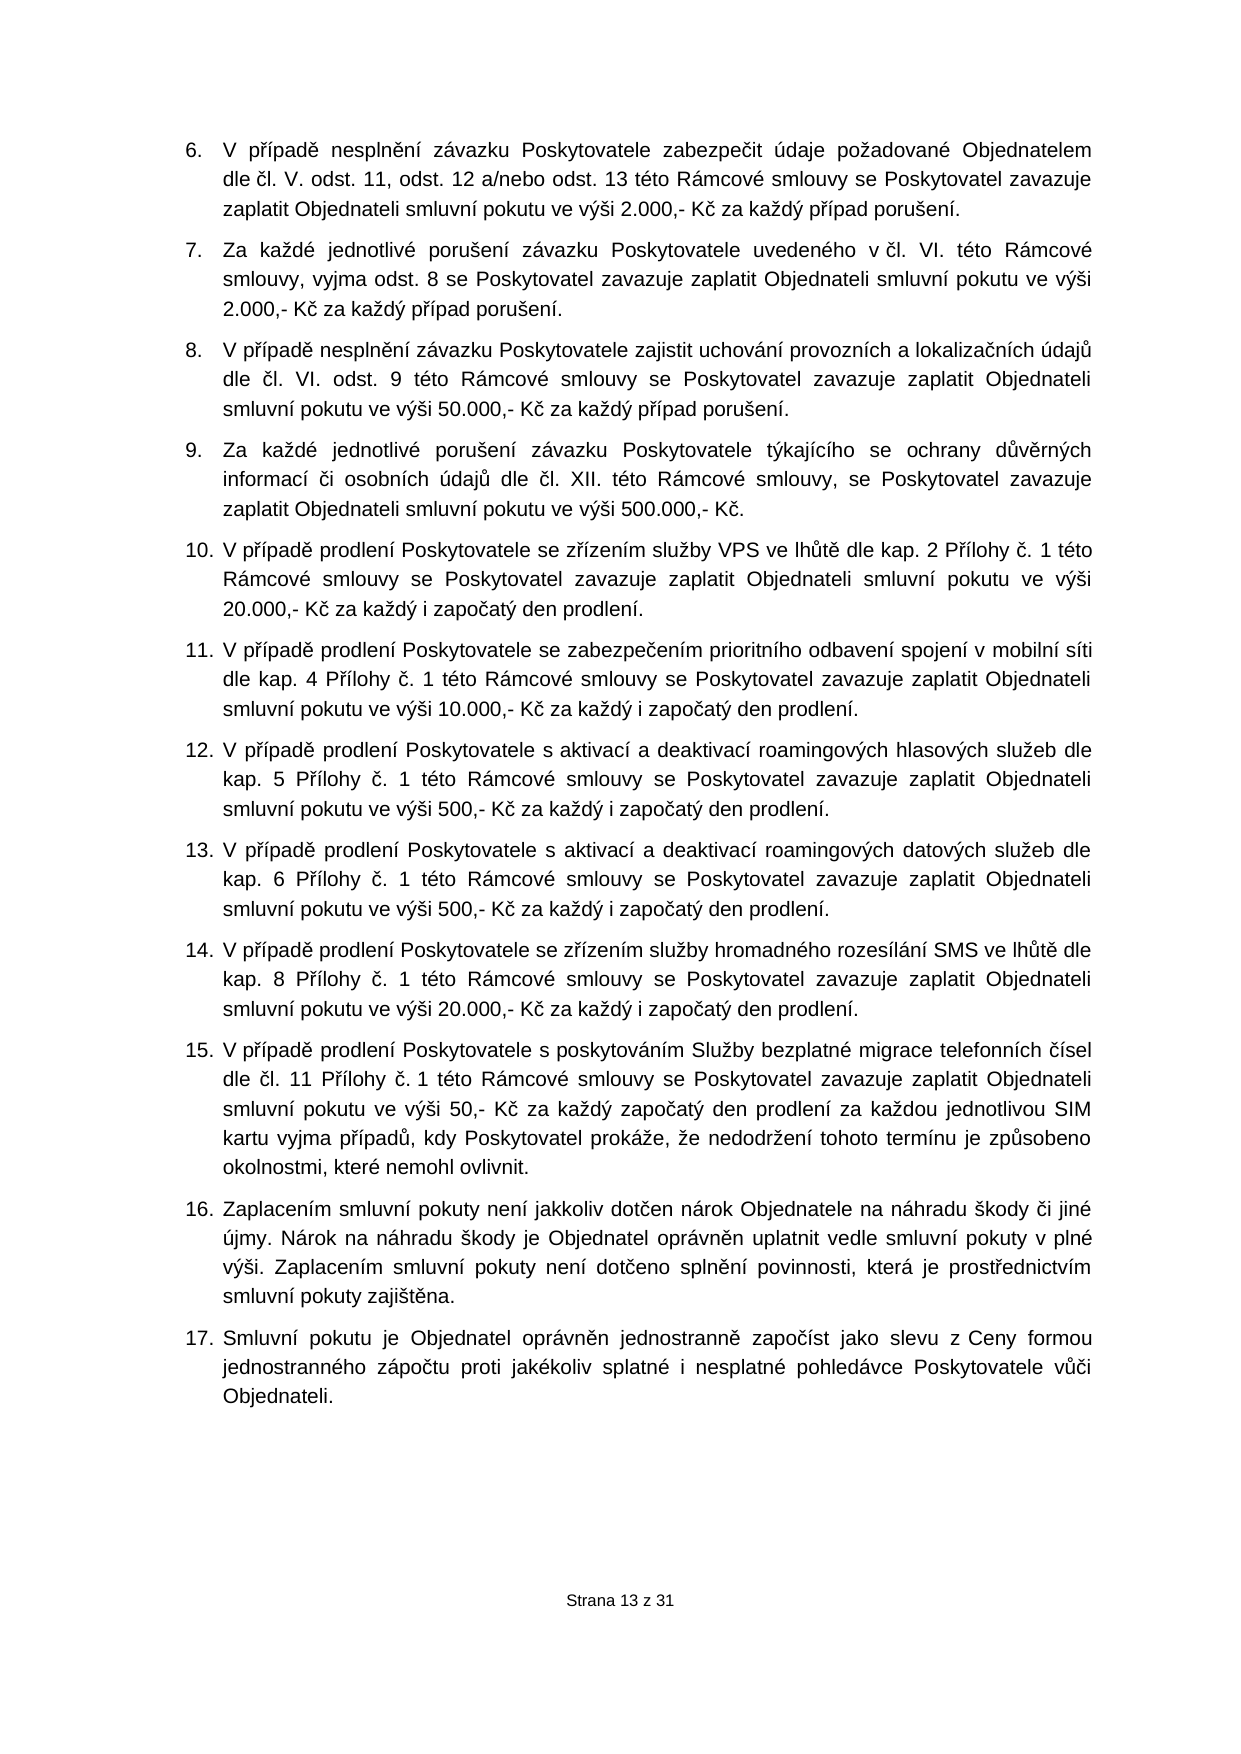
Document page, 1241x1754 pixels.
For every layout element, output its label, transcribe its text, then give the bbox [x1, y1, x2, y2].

list Smluvní pokutu je Objednatel oprávněn jednostranně započíst jako slevu z Ceny formou jednostranného zápočtu proti jakékoliv splatné i nesplatné pohledávce Poskytovatele vůči Objednateli. [185, 1320, 1093, 1408]
list V případě prodlení Poskytovatele se zřízením služby VPS ve lhůtě dle kap. 2 Přílohy č. 1 této Rámcové smlouvy se Poskytovatel zavazuje zaplatit Objednateli smluvní pokutu ve výši 20.000,- Kč za každý i započatý den prodlení. [185, 533, 1093, 620]
list V případě prodlení Poskytovatele s aktivací a deaktivací roamingových hlasových služeb dle kap. 5 Přílohy č. 1 této Rámcové smlouvy se Poskytovatel zavazuje zaplatit Objednateli smluvní pokutu ve výši 500,- Kč za každý i započatý den prodlení. [185, 733, 1093, 820]
list Za každé jednotlivé porušení závazku Poskytovatele týkajícího se ochrany důvěrných informací či osobních údajů dle čl. XII. této Rámcové smlouvy, se Poskytovatel zavazuje zaplatit Objednateli smluvní pokutu ve výši 500.000,- Kč. [185, 433, 1093, 520]
list Za každé jednotlivé porušení závazku Poskytovatele uvedeného v čl. VI. této Rámcové smlouvy, vyjma odst. 8 se Poskytovatel zavazuje zaplatit Objednateli smluvní pokutu ve výši 2.000,- Kč za každý případ porušení. [185, 233, 1093, 320]
list Zaplacením smluvní pokuty není jakkoliv dotčen nárok Objednatele na náhradu škody či jiné újmy. Nárok na náhradu škody je Objednatel oprávněn uplatnit vedle smluvní pokuty v plné výši. Zaplacením smluvní pokuty není dotčeno splnění povinnosti, která je prostřednictvím smluvní pokuty zajištěna. [185, 1191, 1093, 1308]
list V případě prodlení Poskytovatele s aktivací a deaktivací roamingových datových služeb dle kap. 6 Přílohy č. 1 této Rámcové smlouvy se Poskytovatel zavazuje zaplatit Objednateli smluvní pokutu ve výši 500,- Kč za každý i započatý den prodlení. [185, 833, 1093, 920]
list V případě prodlení Poskytovatele se zřízením služby hromadného rozesílání SMS ve lhůtě dle kap. 8 Přílohy č. 1 této Rámcové smlouvy se Poskytovatel zavazuje zaplatit Objednateli smluvní pokutu ve výši 20.000,- Kč za každý i započatý den prodlení. [185, 933, 1093, 1020]
list V případě nesplnění závazku Poskytovatele zajistit uchování provozních a lokalizačních údajů dle čl. VI. odst. 9 této Rámcové smlouvy se Poskytovatel zavazuje zaplatit Objednateli smluvní pokutu ve výši 50.000,- Kč za každý případ porušení. [185, 333, 1093, 420]
list V případě prodlení Poskytovatele s poskytováním Služby bezplatné migrace telefonních čísel dle čl. 11 Přílohy č. 1 této Rámcové smlouvy se Poskytovatel zavazuje zaplatit Objednateli smluvní pokutu ve výši 50,- Kč za každý započatý den prodlení za každou jednotlivou SIM kartu vyjma případů, kdy Poskytovatel prokáže, že nedodržení tohoto termínu je způsobeno okolnostmi, které nemohl ovlivnit. [185, 1033, 1093, 1179]
list V případě prodlení Poskytovatele se zabezpečením prioritního odbavení spojení v mobilní síti dle kap. 4 Přílohy č. 1 této Rámcové smlouvy se Poskytovatel zavazuje zaplatit Objednateli smluvní pokutu ve výši 10.000,- Kč za každý i započatý den prodlení. [185, 633, 1093, 720]
list V případě nesplnění závazku Poskytovatele zabezpečit údaje požadované Objednatelem dle čl. V. odst. 11, odst. 12 a/nebo odst. 13 této Rámcové smlouvy se Poskytovatel zavazuje zaplatit Objednateli smluvní pokutu ve výši 2.000,- Kč za každý případ porušení. [185, 133, 1093, 220]
